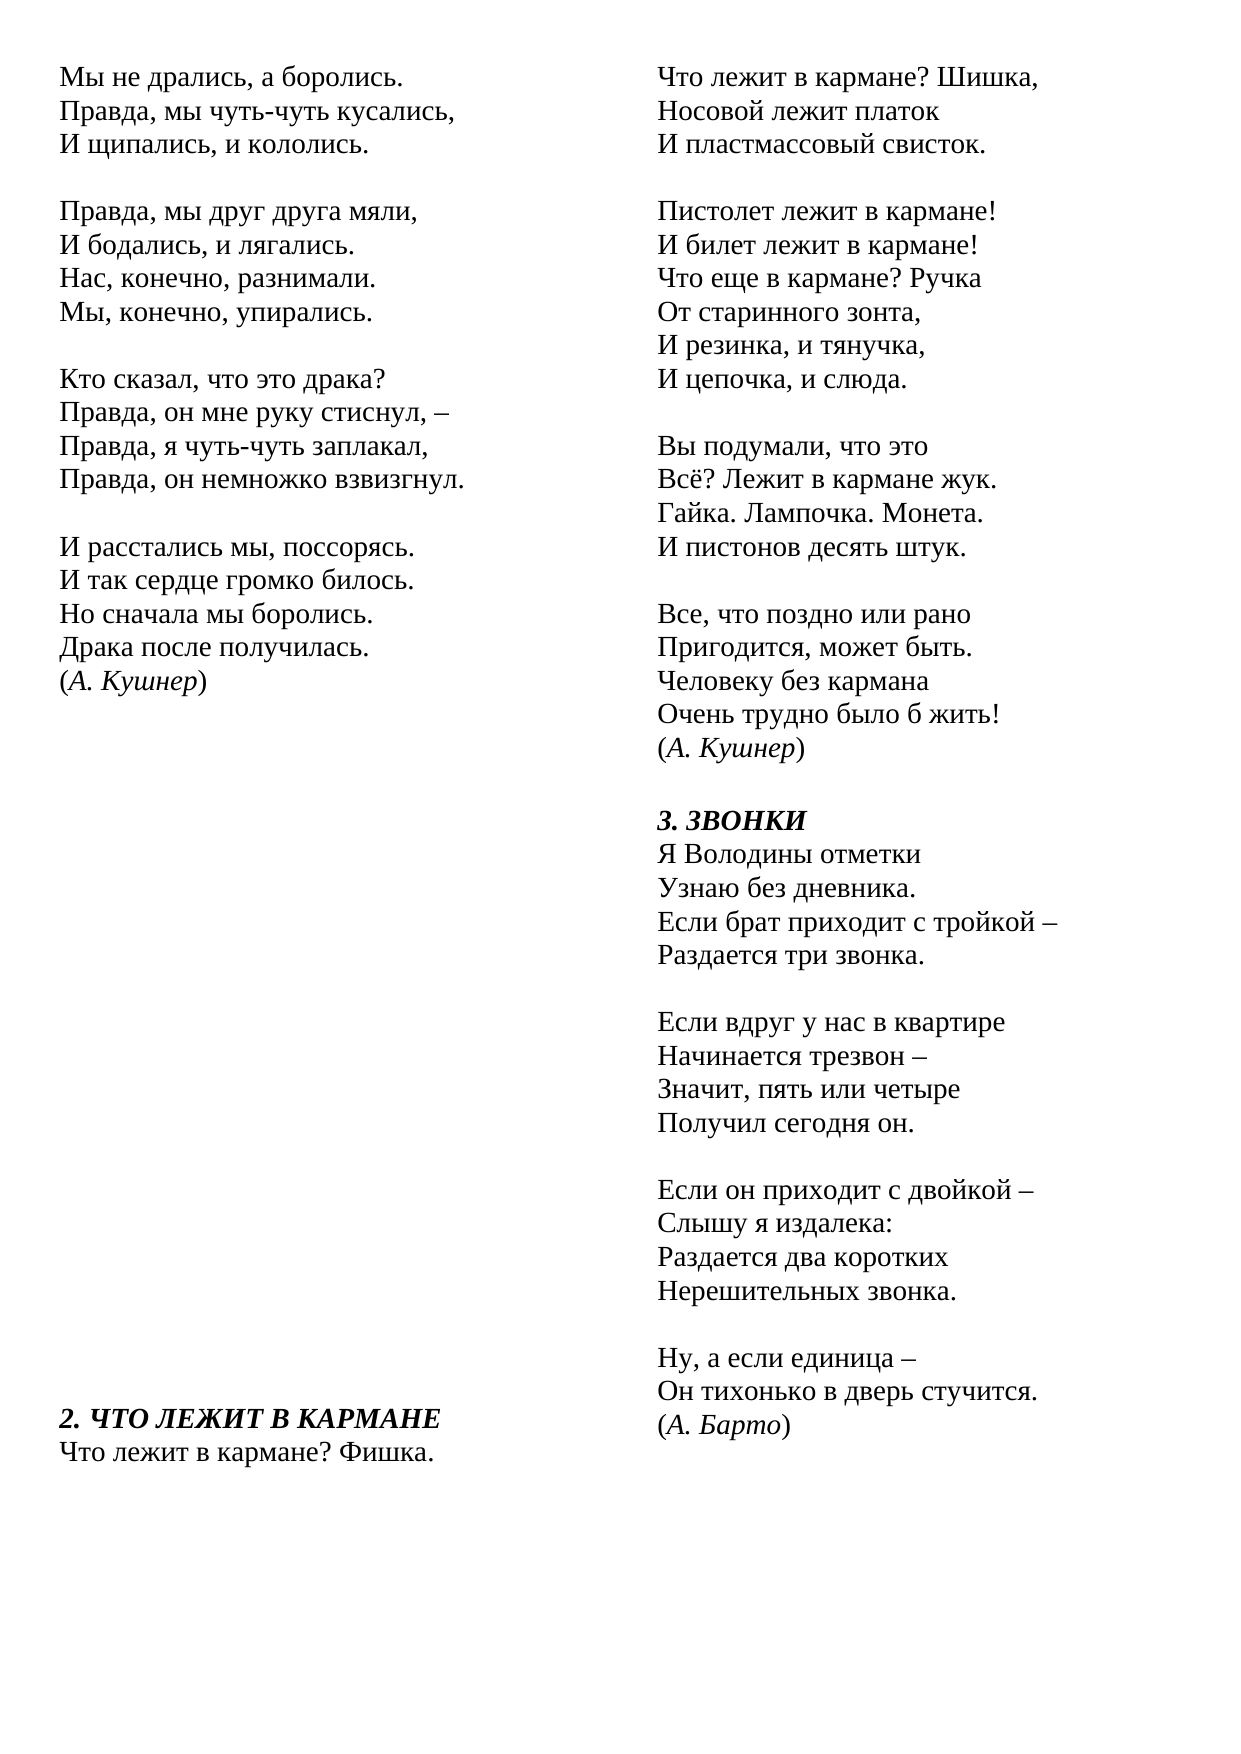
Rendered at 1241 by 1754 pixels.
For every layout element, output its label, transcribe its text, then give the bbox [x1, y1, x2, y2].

text И расстались мы, поссорясь. [59, 529, 583, 562]
text Мы, конечно, упирались. [59, 294, 583, 327]
text Правда, я чуть-чуть заплакал, [59, 428, 583, 462]
text Если вдруг у нас в квартире [657, 1004, 1181, 1038]
text Начинается трезвон – [657, 1038, 1181, 1071]
text Но сначала мы боролись. [59, 596, 583, 629]
text (А. Кушнер) [657, 730, 1181, 763]
text Гайка. Лампочка. Монета. [657, 495, 1181, 529]
text Если брат приходит с тройкой – [657, 904, 1181, 937]
text Раздается три звонка. [657, 937, 1181, 971]
text Правда, он немножко взвизгнул. [59, 462, 583, 495]
text Нерешительных звонка. [657, 1273, 1181, 1306]
text И цепочка, и слюда. [657, 361, 1181, 394]
text Пистолет лежит в кармане! [657, 193, 1181, 227]
text Вы подумали, что это [657, 428, 1181, 462]
text Правда, мы друг друга мяли, [59, 193, 583, 227]
text Слышу я издалека: [657, 1206, 1181, 1239]
text Ну, а если единица – [657, 1340, 1181, 1373]
text 2. ЧТО ЛЕЖИТ В КАРМАНЕ [59, 1401, 583, 1434]
text И пистонов десять штук. [657, 529, 1181, 562]
text (А. Барто) [657, 1407, 1181, 1440]
text Что еще в кармане? Ручка [657, 260, 1181, 294]
text Он тихонько в дверь стучится. [657, 1373, 1181, 1407]
text Драка после получилась. [59, 629, 583, 663]
text Правда, мы чуть-чуть кусались, [59, 93, 583, 126]
text Что лежит в кармане? Шишка, [657, 59, 1181, 93]
text И бодались, и лягались. [59, 227, 583, 260]
text Человеку без кармана [657, 663, 1181, 696]
text Носовой лежит платок [657, 93, 1181, 126]
text Мы не дрались, а боролись. [59, 59, 583, 93]
text Нас, конечно, разнимали. [59, 260, 583, 294]
text Что лежит в кармане? Фишка. [59, 1434, 583, 1468]
text Получил сегодня он. [657, 1105, 1181, 1138]
text И щипались, и кололись. [59, 126, 583, 160]
text Я Володины отметки [657, 837, 1181, 870]
text Всё? Лежит в кармане жук. [657, 462, 1181, 495]
text Если он приходит с двойкой – [657, 1172, 1181, 1206]
text Кто сказал, что это драка? [59, 361, 583, 394]
text (А. Кушнер) [59, 663, 583, 696]
text Раздается два коротких [657, 1239, 1181, 1273]
text Правда, он мне руку стиснул, – [59, 394, 583, 428]
text Пригодится, может быть. [657, 629, 1181, 663]
text Очень трудно было б жить! [657, 696, 1181, 730]
text Значит, пять или четыре [657, 1071, 1181, 1105]
text И так сердце громко билось. [59, 562, 583, 596]
text 3. ЗВОНКИ [657, 803, 1181, 837]
text И резинка, и тянучка, [657, 327, 1181, 361]
text И пластмассовый свисток. [657, 126, 1181, 160]
text Узнаю без дневника. [657, 870, 1181, 904]
text Все, что поздно или рано [657, 596, 1181, 629]
text И билет лежит в кармане! [657, 227, 1181, 260]
text От старинного зонта, [657, 294, 1181, 327]
